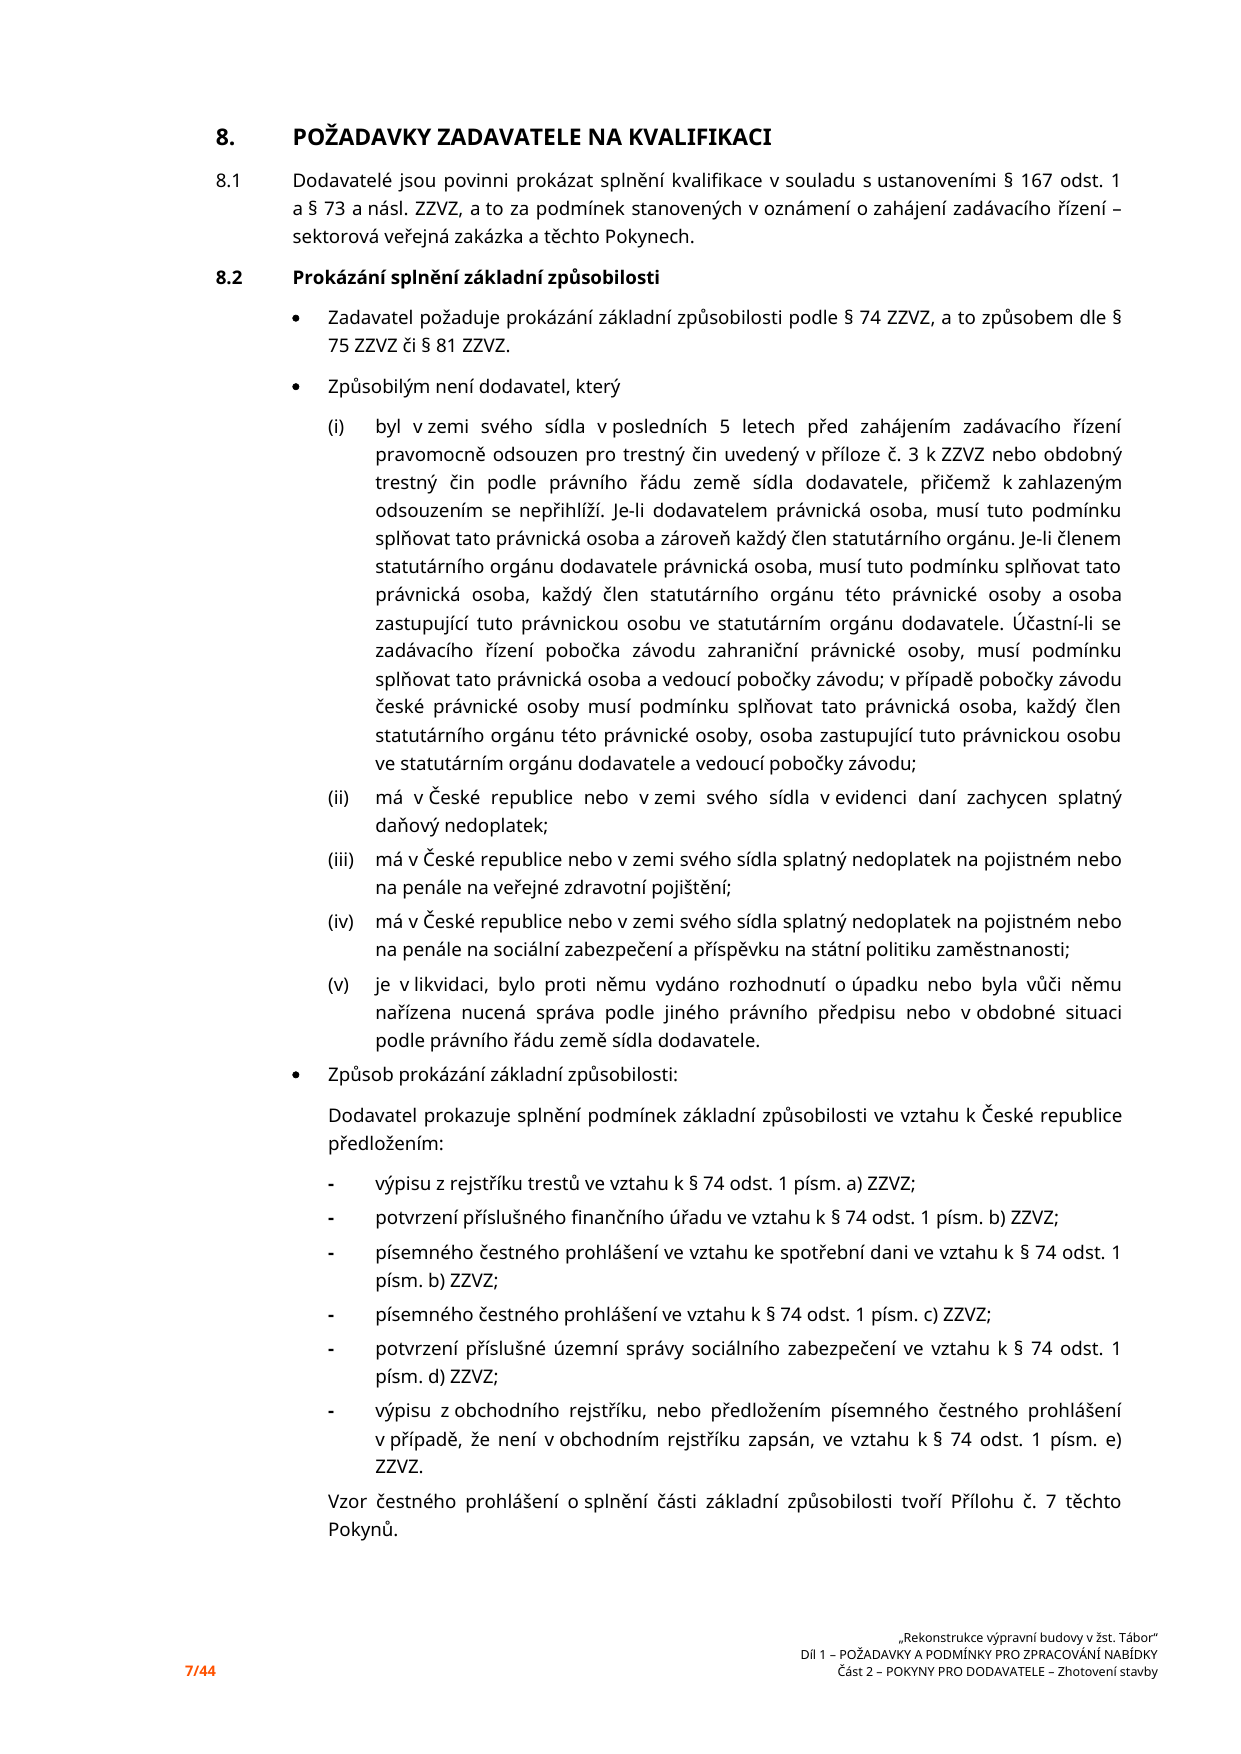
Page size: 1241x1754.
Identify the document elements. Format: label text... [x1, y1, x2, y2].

text potvrzení příslušného finančního úřadu ve vztahu k § 74 odst. 1 písm. b) ZZVZ; [328, 1205, 1122, 1230]
text má v České republice nebo v zemi svého sídla splatný nedoplatek na pojistném nebo na penále na veřejné zdravotní pojištění; [328, 846, 1122, 900]
text Dodavatelé jsou povinni prokázat splnění kvalifikace v souladu s ustanoveními § 167 odst. 1 a § 73 a násl. ZZVZ, a to za podmínek stanovených v oznámení o zahájení zadávacího řízení – sektorová veřejná zakázka a těchto Pokynech. [216, 167, 1122, 249]
text Způsob prokázání základní způsobilosti: [292, 1061, 1122, 1087]
text Dodavatel prokazuje splnění podmínek základní způsobilosti ve vztahu k České republice předložením: [328, 1102, 1122, 1155]
text Prokázání splnění základní způsobilosti [216, 264, 1122, 289]
text má v České republice nebo v zemi svého sídla splatný nedoplatek na pojistném nebo na penále na sociální zabezpečení a příspěvku na státní politiku zaměstnanosti; [328, 909, 1122, 962]
text má v České republice nebo v zemi svého sídla v evidenci daní zachycen splatný daňový nedoplatek; [328, 784, 1122, 838]
text písemného čestného prohlášení ve vztahu k § 74 odst. 1 písm. c) ZZVZ; [328, 1301, 1122, 1327]
text písemného čestného prohlášení ve vztahu ke spotřební dani ve vztahu k § 74 odst. 1 písm. b) ZZVZ; [328, 1239, 1122, 1292]
text výpisu z obchodního rejstříku, nebo předložením písemného čestného prohlášení v případě, že není v obchodním rejstříku zapsán, ve vztahu k § 74 odst. 1 písm. e) ZZVZ. [328, 1398, 1122, 1479]
text POŽADAVKY ZADAVATELE NA KVALIFIKACI [216, 121, 1122, 152]
text je v likvidaci, bylo proti němu vydáno rozhodnutí o úpadku nebo byla vůči němu nařízena nucená správa podle jiného právního předpisu nebo v obdobné situaci podle právního řádu země sídla dodavatele. [328, 971, 1122, 1053]
text Způsobilým není dodavatel, který [292, 373, 1122, 399]
text výpisu z rejstříku trestů ve vztahu k § 74 odst. 1 písm. a) ZZVZ; [328, 1170, 1122, 1196]
text Zadavatel požaduje prokázání základní způsobilosti podle § 74 ZZVZ, a to způsobem dle § 75 ZZVZ či § 81 ZZVZ. [292, 304, 1122, 358]
text potvrzení příslušné územní správy sociálního zabezpečení ve vztahu k § 74 odst. 1 písm. d) ZZVZ; [328, 1336, 1122, 1389]
text Vzor čestného prohlášení o splnění části základní způsobilosti tvoří Přílohu č. 7 těchto Pokynů. [328, 1488, 1122, 1542]
text byl v zemi svého sídla v posledních 5 letech před zahájením zadávacího řízení pravomocně odsouzen pro trestný čin uvedený v příloze č. 3 k ZZVZ nebo obdobný trestný čin podle právního řádu země sídla dodavatele, přičemž k zahlazeným odsouzením se nepřihlíží. Je-li dodavatelem právnická osoba, musí tuto podmínku splňovat tato právnická osoba a zároveň každý člen statutárního orgánu. Je-li členem statutárního orgánu dodavatele právnická osoba, musí tuto podmínku splňovat tato právnická osoba, každý člen statutárního orgánu této právnické osoby a osoba zastupující tuto právnickou osobu ve statutárním orgánu dodavatele. Účastní-li se zadávacího řízení pobočka závodu zahraniční právnické osoby, musí podmínku splňovat tato právnická osoba a vedoucí pobočky závodu; v případě pobočky závodu české právnické osoby musí podmínku splňovat tato právnická osoba, každý člen statutárního orgánu této právnické osoby, osoba zastupující tuto právnickou osobu ve statutárním orgánu dodavatele a vedoucí pobočky závodu; [328, 414, 1122, 775]
